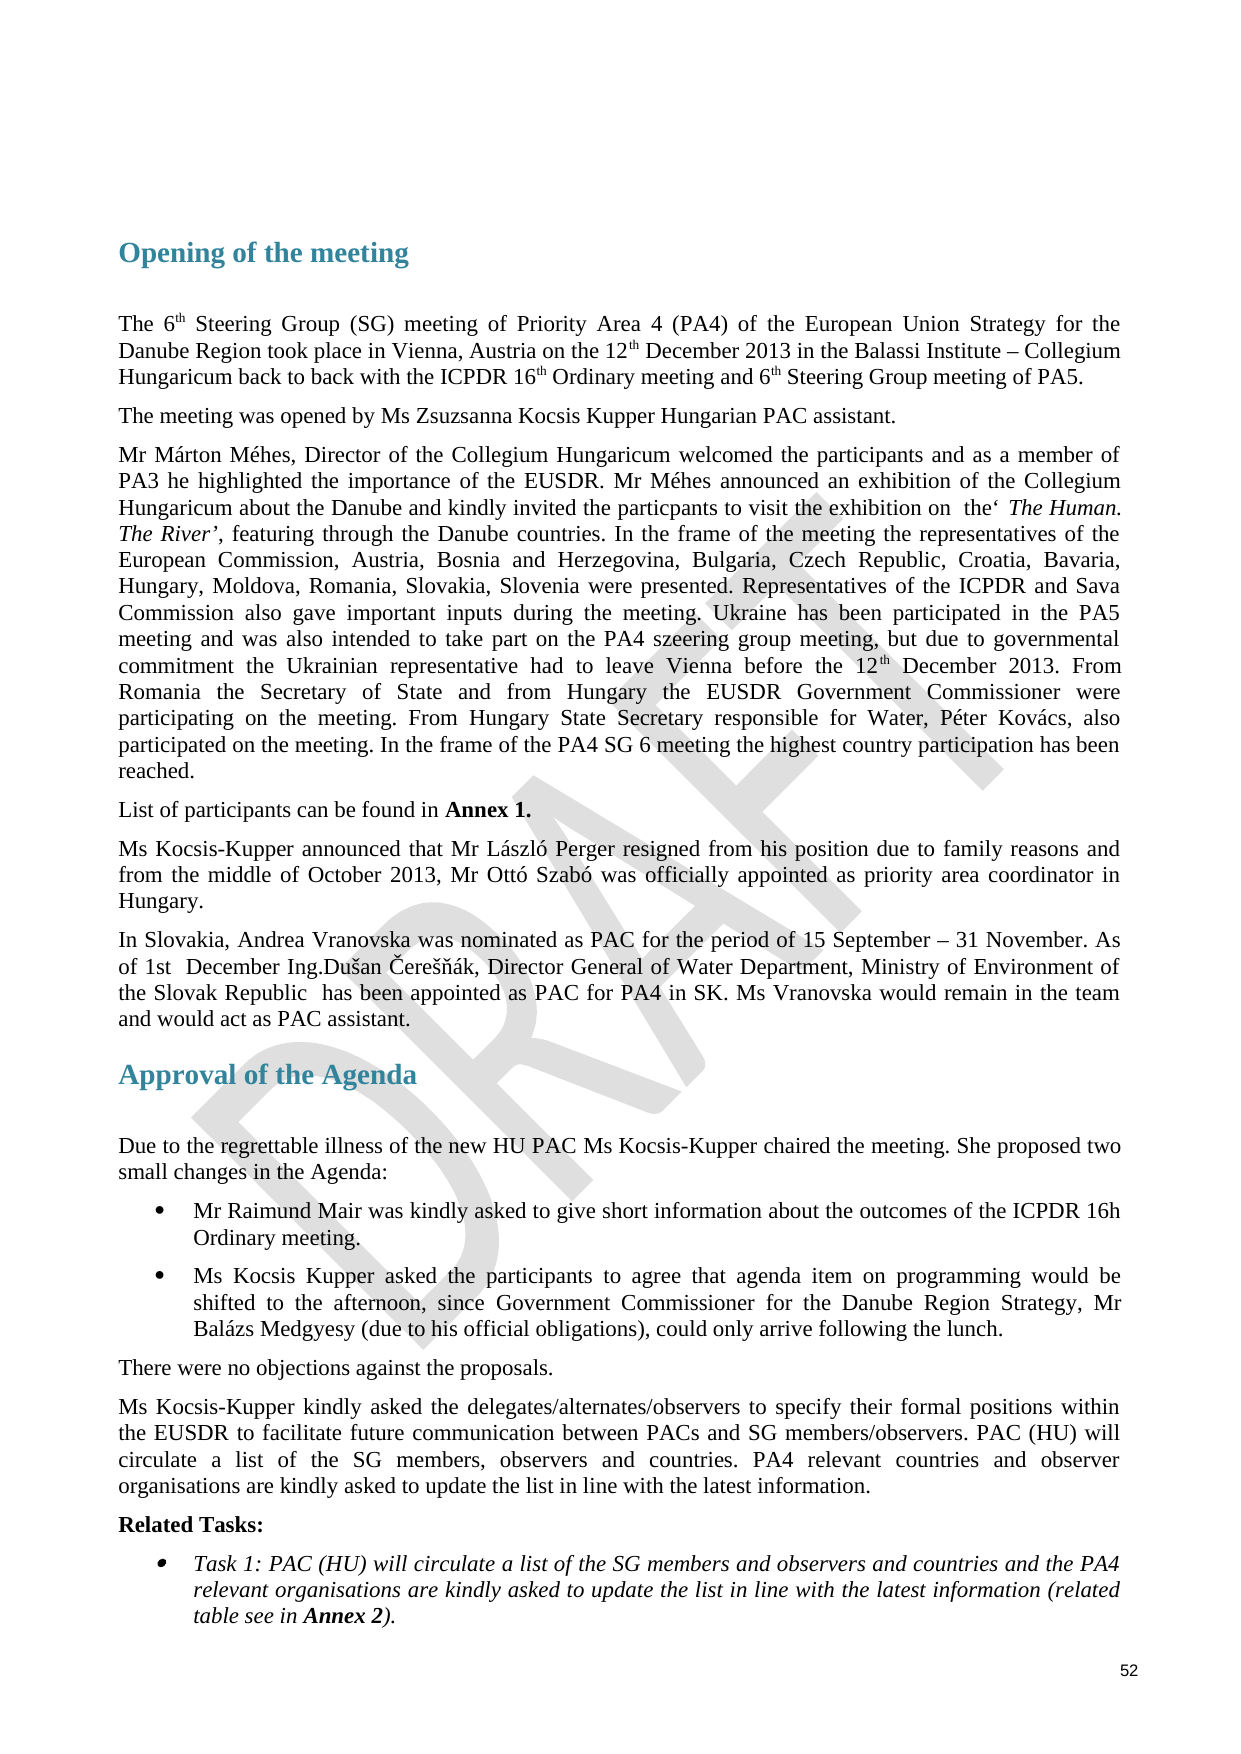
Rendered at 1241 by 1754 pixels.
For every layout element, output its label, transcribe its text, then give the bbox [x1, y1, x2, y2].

text List of participants can be found in Annex 1. [118, 796, 1122, 822]
text Approval of the Agenda [118, 1057, 1122, 1090]
list Mr Raimund Mair was kindly asked to give short information about the outcomes of the ICPDR 16h Ordinary meeting. [156, 1197, 1122, 1250]
text There were no objections against the proposals. [118, 1354, 1122, 1380]
text Ms Kocsis-Kupper kindly asked the delegates/alternates/observers to specify their formal positions within the EUSDR to facilitate future communication between PACs and SG members/observers. PAC (HU) will circulate a list of the SG members, observers and countries. PA4 relevant countries and observer organisations are kindly asked to update the list in line with the latest information. [118, 1393, 1122, 1498]
list Task 1: PAC (HU) will circulate a list of the SG members and observers and countries and the PA4 relevant organisations are kindly asked to update the list in line with the latest information (related table see in Annex 2). [156, 1550, 1122, 1629]
text The 6th Steering Group (SG) meeting of Priority Area 4 (PA4) of the European Union Strategy for the Danube Region took place in on the 12th December the Balassi Institute – Collegium Hungaricum back to back with the ICPDR 16th Ordinary meeting and 6th Steering Group meeting of PA5. [118, 310, 1122, 389]
text Due to the regrettable illness of the new HU PAC Ms Kocsis-Kupper chaired the meeting. She proposed two small changes in the Agenda: [118, 1132, 1122, 1185]
text In , Andrea Vranovska was nominated as PAC for the period of 15 September – 31 November. As of 1st December Ing.Dušan Čerešňák, Director General of Water Department, Ministry of Environment of the has been appointed as PAC for PA4 in SK. Ms Vranovska would remain in the team and would act as PAC assistant. [118, 926, 1122, 1032]
text Ms Kocsis-Kupper announced that Mr László Perger resigned from his position due to family reasons and from the middle of October 2013, Mr Ottó Szabó was officially appointed as priority area coordinator in . [118, 835, 1122, 914]
text The meeting was opened by Ms Zsuzsanna Kocsis Kupper Hungarian PAC assistant. [118, 402, 1122, 428]
text Opening of the meeting [118, 235, 1122, 269]
text Related Tasks: [118, 1511, 1122, 1537]
list Ms Kocsis Kupper asked the participants to agree that agenda item on programming would be shifted to the afternoon, since Government Commissioner for the Danube Region Strategy, Mr Balázs Medgyesy (due to his official obligations), could only arrive following the lunch. [156, 1262, 1122, 1342]
text Mr Márton Méhes, Director of the Collegium Hungaricum welcomed the participants and as a member of PA3 he highlighted the importance of the EUSDR. Mr Méhes announced an exhibition of the Collegium Hungaricum about the and kindly invited the particpants to visit the exhibition on the‘ The Human. The River’, featuring through the countries. In the frame of the meeting the representatives of the European Commission, Austria, Bosnia and Herzegovina, Bulgaria, Czech Republic, Croatia, Bavaria, Hungary, Moldova, Romania, Slovakia, Slovenia were presented. Representatives of the ICPDR and Sava Commission also gave important inputs during the meeting. has been participated in the PA5 meeting and was also intended to take part on the PA4 szeering group meeting, but due to governmental commitment the Ukrainian representative had to leave before the 12th December 2013. From the Secretary of State and from the EUSDR Government Commissioner were participating on the meeting. From Hungary State Secretary responsible for Water, Péter Kovács, also participated on the meeting. In the frame of the PA4 SG 6 meeting the highest country participation has been reached. [118, 441, 1122, 783]
